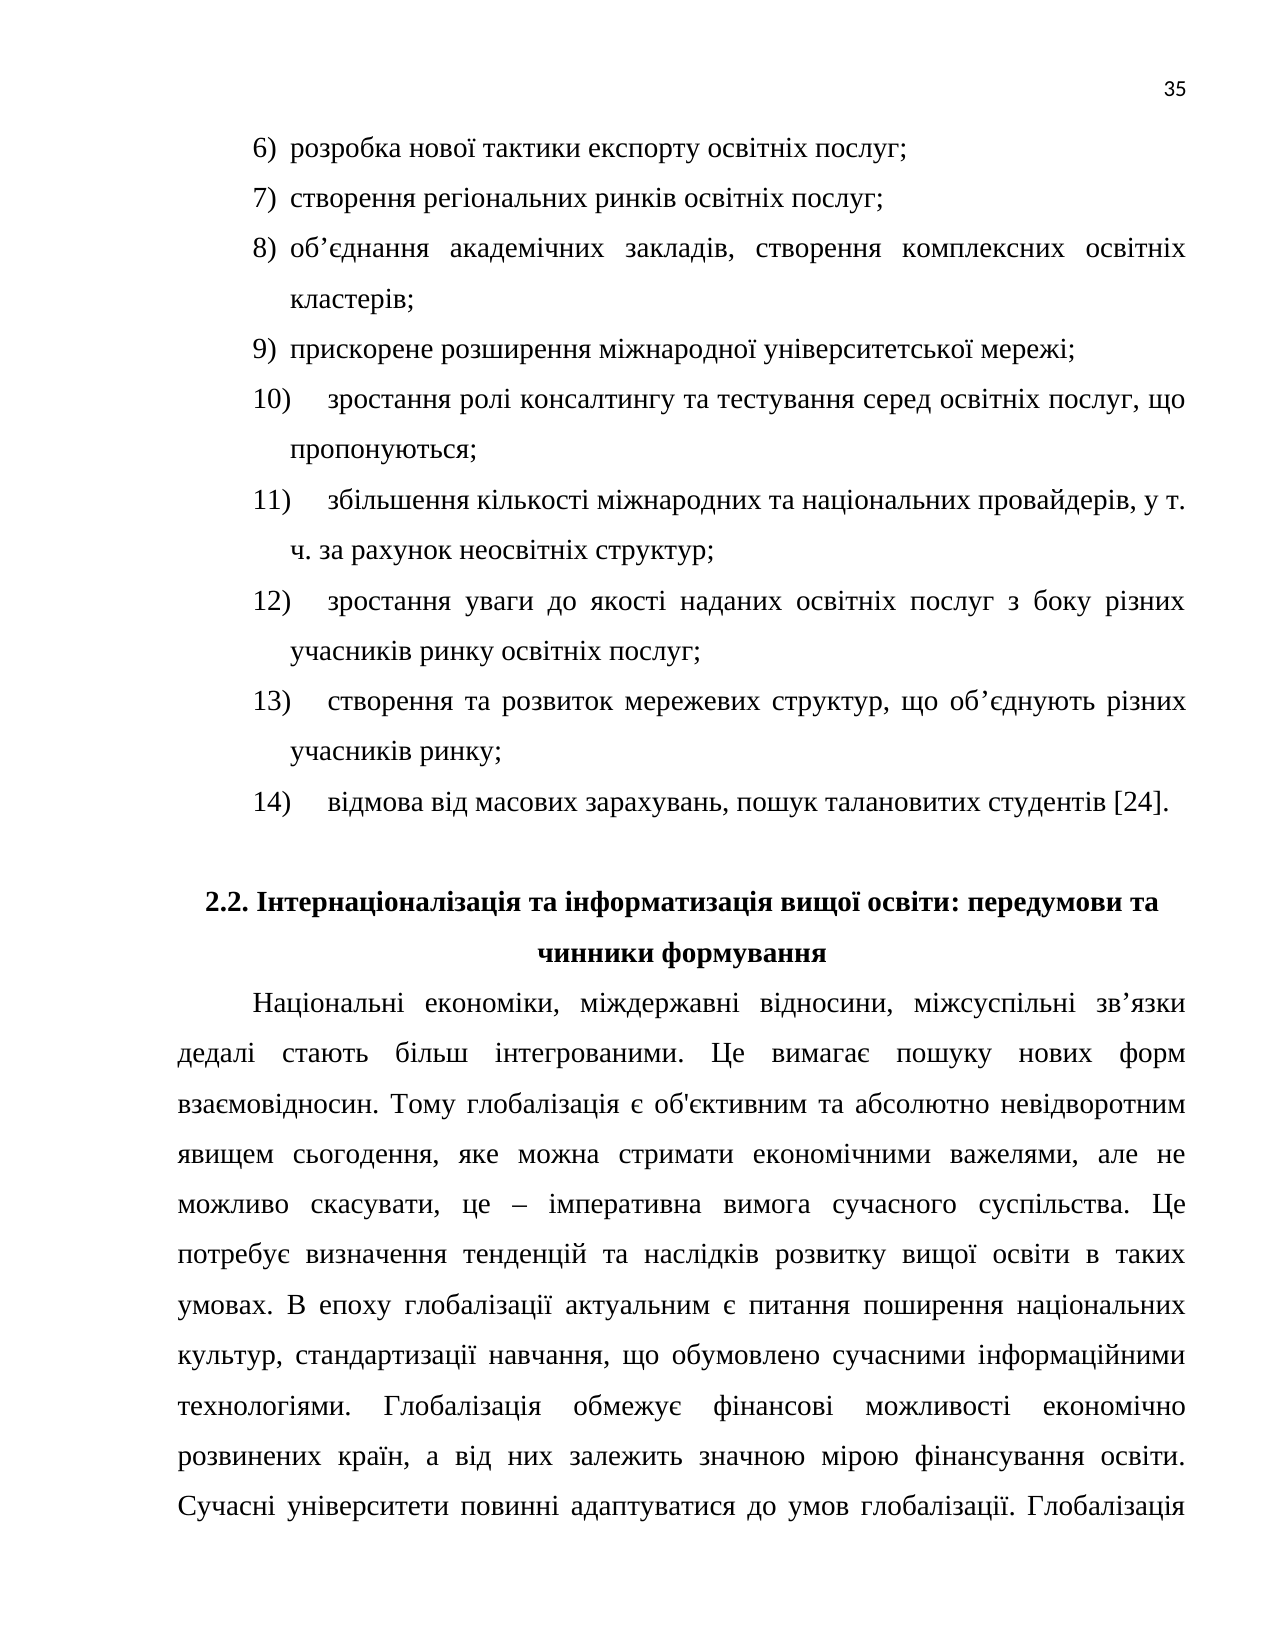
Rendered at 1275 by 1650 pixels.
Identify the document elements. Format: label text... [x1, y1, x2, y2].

list прискорене розширення міжнародної університетської мережі; [252, 331, 1186, 364]
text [177, 985, 1186, 1522]
list зростання уваги до якості наданих освітніх послуг з боку різних учасників ринку освітніх послуг; [252, 583, 1186, 666]
list зростання ролі консалтингу та тестування серед освітніх послуг, що пропонуються; [252, 381, 1186, 465]
list створення регіональних ринків освітніх послуг; [252, 180, 1186, 214]
list відмова від масових зарахувань, пошук талановитих студентів [24]. [252, 784, 1186, 817]
list об’єднання академічних закладів, створення комплексних освітніх кластерів; [252, 230, 1186, 314]
list збільшення кількості міжнародних та національних провайдерів, у т. ч. за рахунок неосвітніх структур; [252, 482, 1186, 566]
list створення та розвиток мережевих структур, що об’єднують різних учасників ринку; [252, 683, 1186, 767]
subtitle 2.2. Інтернаціоналізація та інформатизація вищої освіти: передумови та чинники формування [177, 884, 1186, 968]
list розробка нової тактики експорту освітніх послуг; [252, 130, 1186, 163]
